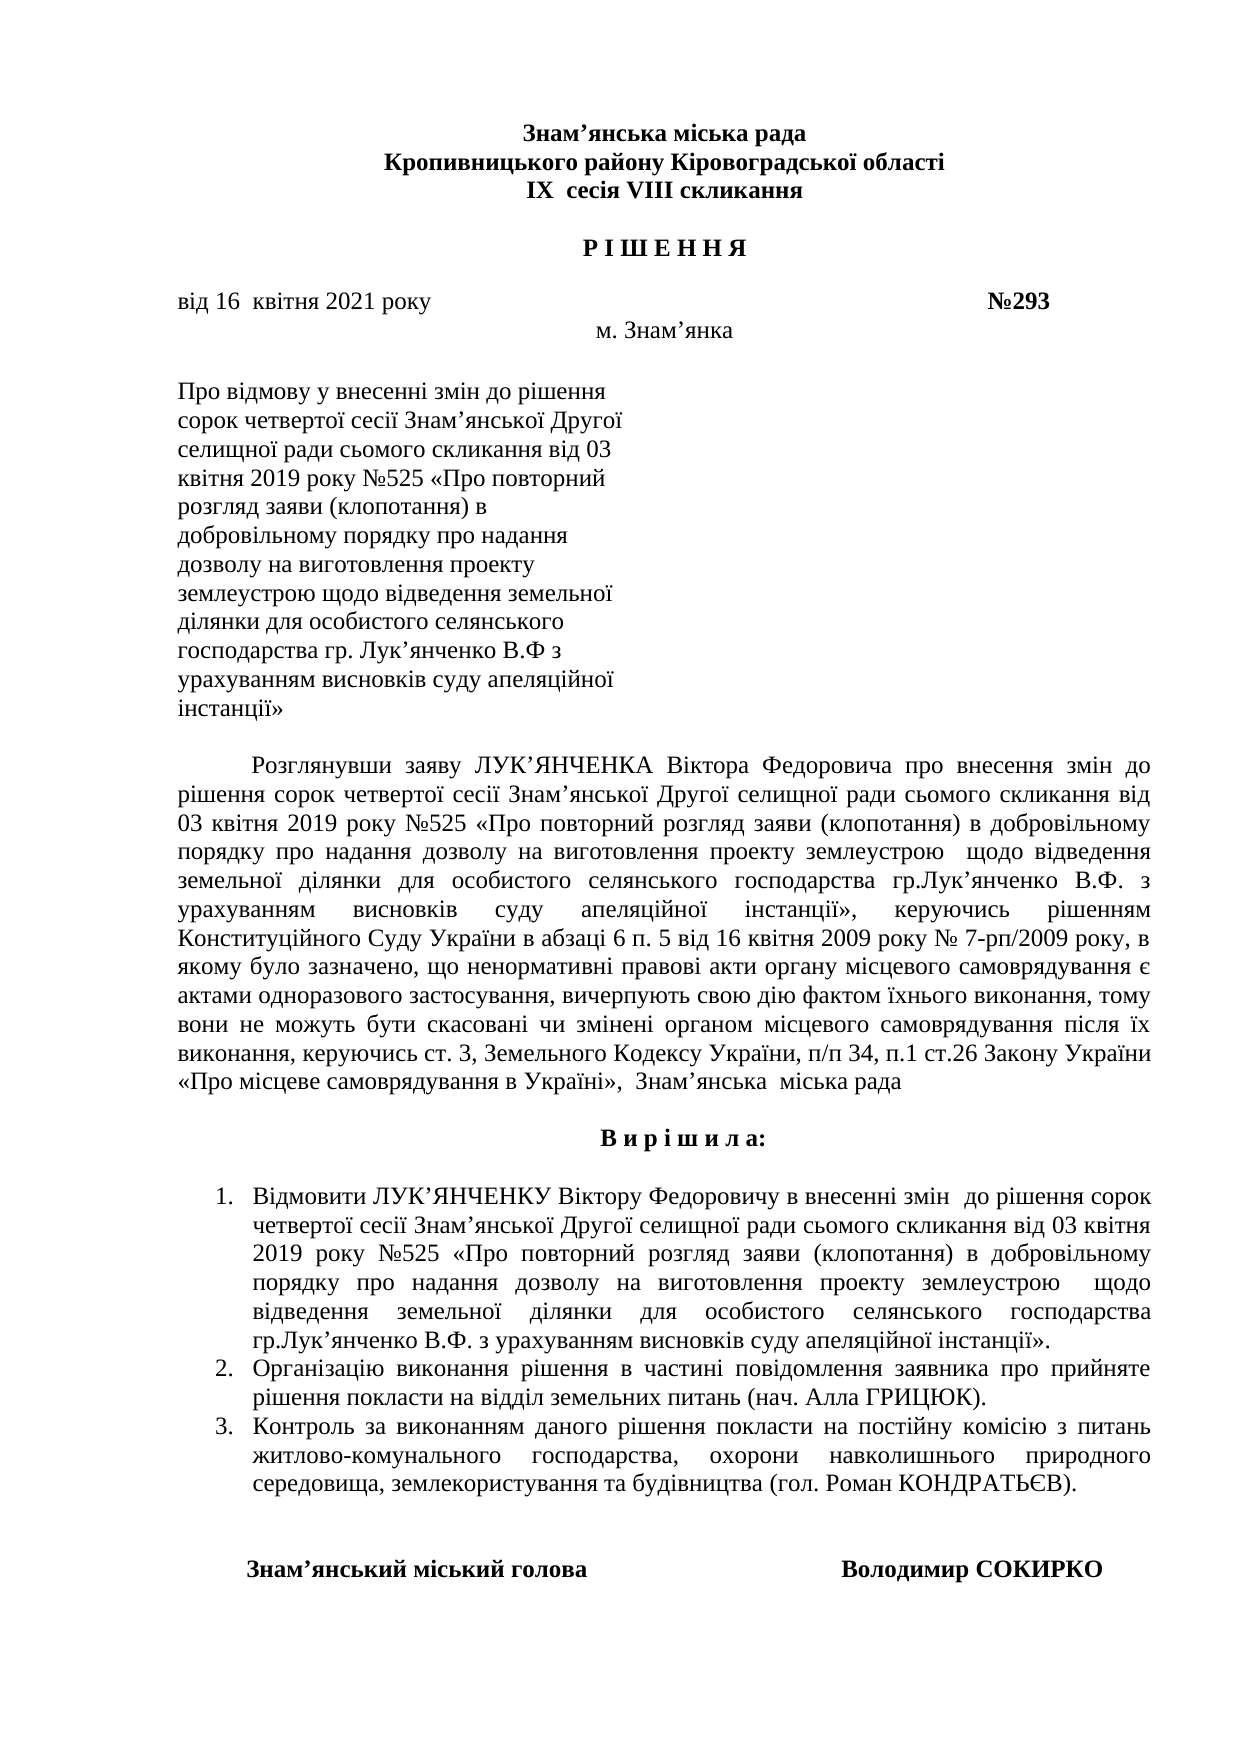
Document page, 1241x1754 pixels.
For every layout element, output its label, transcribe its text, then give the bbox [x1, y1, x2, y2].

text Знам’янська міська рада [177, 118, 1152, 147]
list Контроль за виконанням даного рішення покласти на постійну комісію з питань житлово-комунального господарства, охорони навколишнього природного середовища, землекористування та будівництва (гол. Роман КОНДРАТЬЄВ). [215, 1411, 1152, 1497]
text Кропивницького району Кіровоградської області [177, 147, 1152, 176]
text Р І Ш Е Н Н Я [177, 233, 1152, 262]
text Знам’янський міський голова Володимир СОКИРКО [177, 1554, 1152, 1583]
text IX сесія VIIІ скликання [177, 176, 1152, 204]
text від 16 квітня 2021 року №293 [177, 286, 1152, 315]
list Відмовити ЛУК’ЯНЧЕНКУ Віктору Федоровичу в внесенні змін до рішення сорок четвертої сесії Знам’янської Другої селищної ради сьомого скликання від 03 квітня 2019 року №525 «Про повторний розгляд заяви (клопотання) в добровільному порядку про надання дозволу на виготовлення проекту землеустрою щодо відведення земельної ділянки для особистого селянського господарства гр.Лук’янченко В.Ф. з урахуванням висновків суду апеляційної інстанції». [215, 1181, 1152, 1353]
list Організацію виконання рішення в частині повідомлення заявника про прийняте рішення покласти на відділ земельних питань (нач. Алла ГРИЦЮК). [215, 1353, 1152, 1411]
text Про відмову у внесенні змін до рішення сорок четвертої сесії Знам’янської Другої селищної ради сьомого скликання від 03 квітня 2019 року №525 «Про повторний розгляд заяви (клопотання) в добровільному порядку про надання дозволу на виготовлення проекту землеустрою щодо відведення земельної ділянки для особистого селянського господарства гр. Лук’янченко В.Ф з урахуванням висновків суду апеляційної інстанції» [177, 376, 650, 721]
text м. Знам’янка [177, 315, 1152, 343]
text Розглянувши заяву ЛУК’ЯНЧЕНКА Віктора Федоровича про внесення змін до рішення сорок четвертої сесії Знам’янської Другої селищної ради сьомого скликання від 03 квітня 2019 року №525 «Про повторний розгляд заяви (клопотання) в добровільному порядку про надання дозволу на виготовлення проекту землеустрою щодо відведення земельної ділянки для особистого селянського господарства гр.Лук’янченко В.Ф. з урахуванням висновків суду апеляційної інстанції», керуючись рішенням Конституційного Суду України в абзаці 6 п. 5 від 16 квітня 2009 року № 7-рп/2009 року, в якому було зазначено, що ненормативні правові акти органу місцевого самоврядування є актами одноразового застосування, вичерпують свою дію фактом їхнього виконання, тому вони не можуть бути скасовані чи змінені органом місцевого самоврядування після їх виконання, керуючись ст. 3, Земельного Кодексу України, п/п 34, п.1 ст.26 Закону України «Про мiсцеве самоврядування в Українi», Знам’янська мiська рада [177, 750, 1152, 1095]
text В и р і ш и л а: [215, 1124, 1152, 1152]
